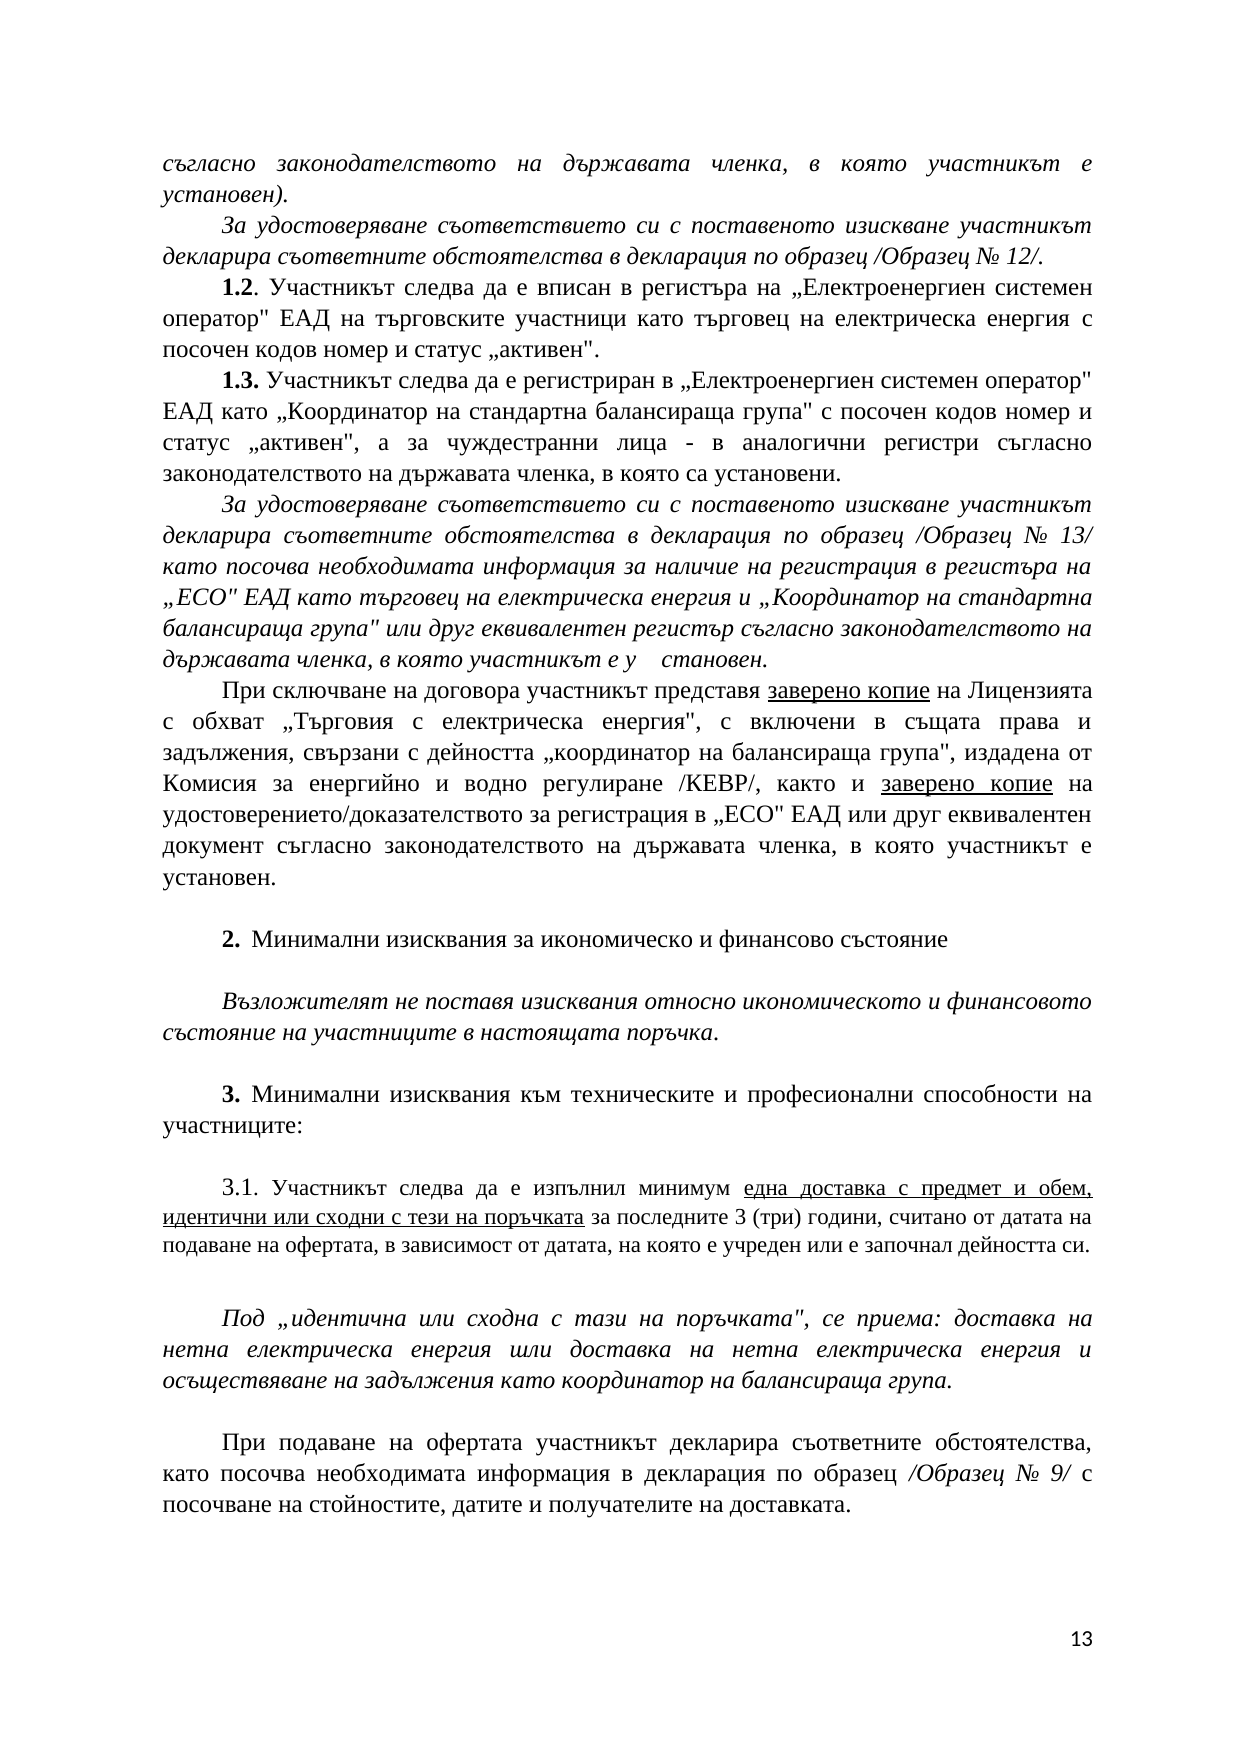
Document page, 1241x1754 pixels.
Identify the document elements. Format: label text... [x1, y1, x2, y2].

list Минимални изисквания към техническите и професионални способности на участниците: [162, 1079, 1093, 1139]
text 3.1. Участникът следва да е изпълнил минимум една доставка с предмет и обем, идентични или сходни с тези на поръчката за последните 3 (три) години, считано от датата на подаване на офертата, в зависимост от датата, на която е учреден или е започнал дейността си. [162, 1172, 1093, 1258]
text При сключване на договора участникът представя заверено копие на Лицензията с обхват „Търговия с електрическа енергия", с включени в същата права и задължения, свързани с дейността „координатор на балансираща група", издадена от Комисия за енергийно и водно регулиране /КЕВР/, както и заверено копие на удостоверението/доказателството за регистрация в „ЕСО" ЕАД или друг еквивалентен документ съгласно законодателството на държавата членка, в която участникът е установен. [162, 675, 1093, 890]
list Минимални изисквания за икономическо и финансово състояние [162, 924, 1093, 952]
text За удостоверяване съответствието си с поставеното изискване участникът декларира съответните обстоятелства в декларация по образец /Образец № 12/. [162, 210, 1093, 269]
text Възложителят не поставя изисквания относно икономическото и финансовото състояние на участниците в настоящата поръчка. [162, 986, 1093, 1046]
text При подаване на офертата участникът декларира съответните обстоятелства, като посочва необходимата информация в декларация по образец /Образец № 9/ с посочване на стойностите, датите и получателите на доставката. [162, 1427, 1093, 1518]
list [162, 148, 1093, 207]
list За удостоверяване съответствието си с поставеното изискване участникът декларира съответните обстоятелства в декларация по образец /Образец № 13/ като посочва необходимата информация за наличие на регистрация в регистъра на „ECO" ЕАД като търговец на електрическа енергия и „Координатор на стандартна балансираща група" или друг еквивалентен регистър съгласно законодателството на държавата членка, в която участникът е у становен. [162, 489, 1093, 673]
text 1.3. Участникът следва да е регистриран в „Електроенергиен системен оператор" ЕАД като „Координатор на стандартна балансираща група" с посочен кодов номер и статус „активен", а за чуждестранни лица - в аналогични регистри съгласно законодателството на държавата членка, в която са установени. [162, 365, 1093, 487]
text Под „идентична или сходна с тази на поръчката", се приема: доставка на нетна електрическа енергия шли доставка на нетна електрическа енергия и осъществяване на задължения като координатор на балансираща група. [162, 1303, 1093, 1394]
text 1.2. Участникът следва да е вписан в регистъра на „Електроенергиен системен оператор" ЕАД на търговските участници като търговец на електрическа енергия с посочен кодов номер и статус „активен". [162, 272, 1093, 363]
